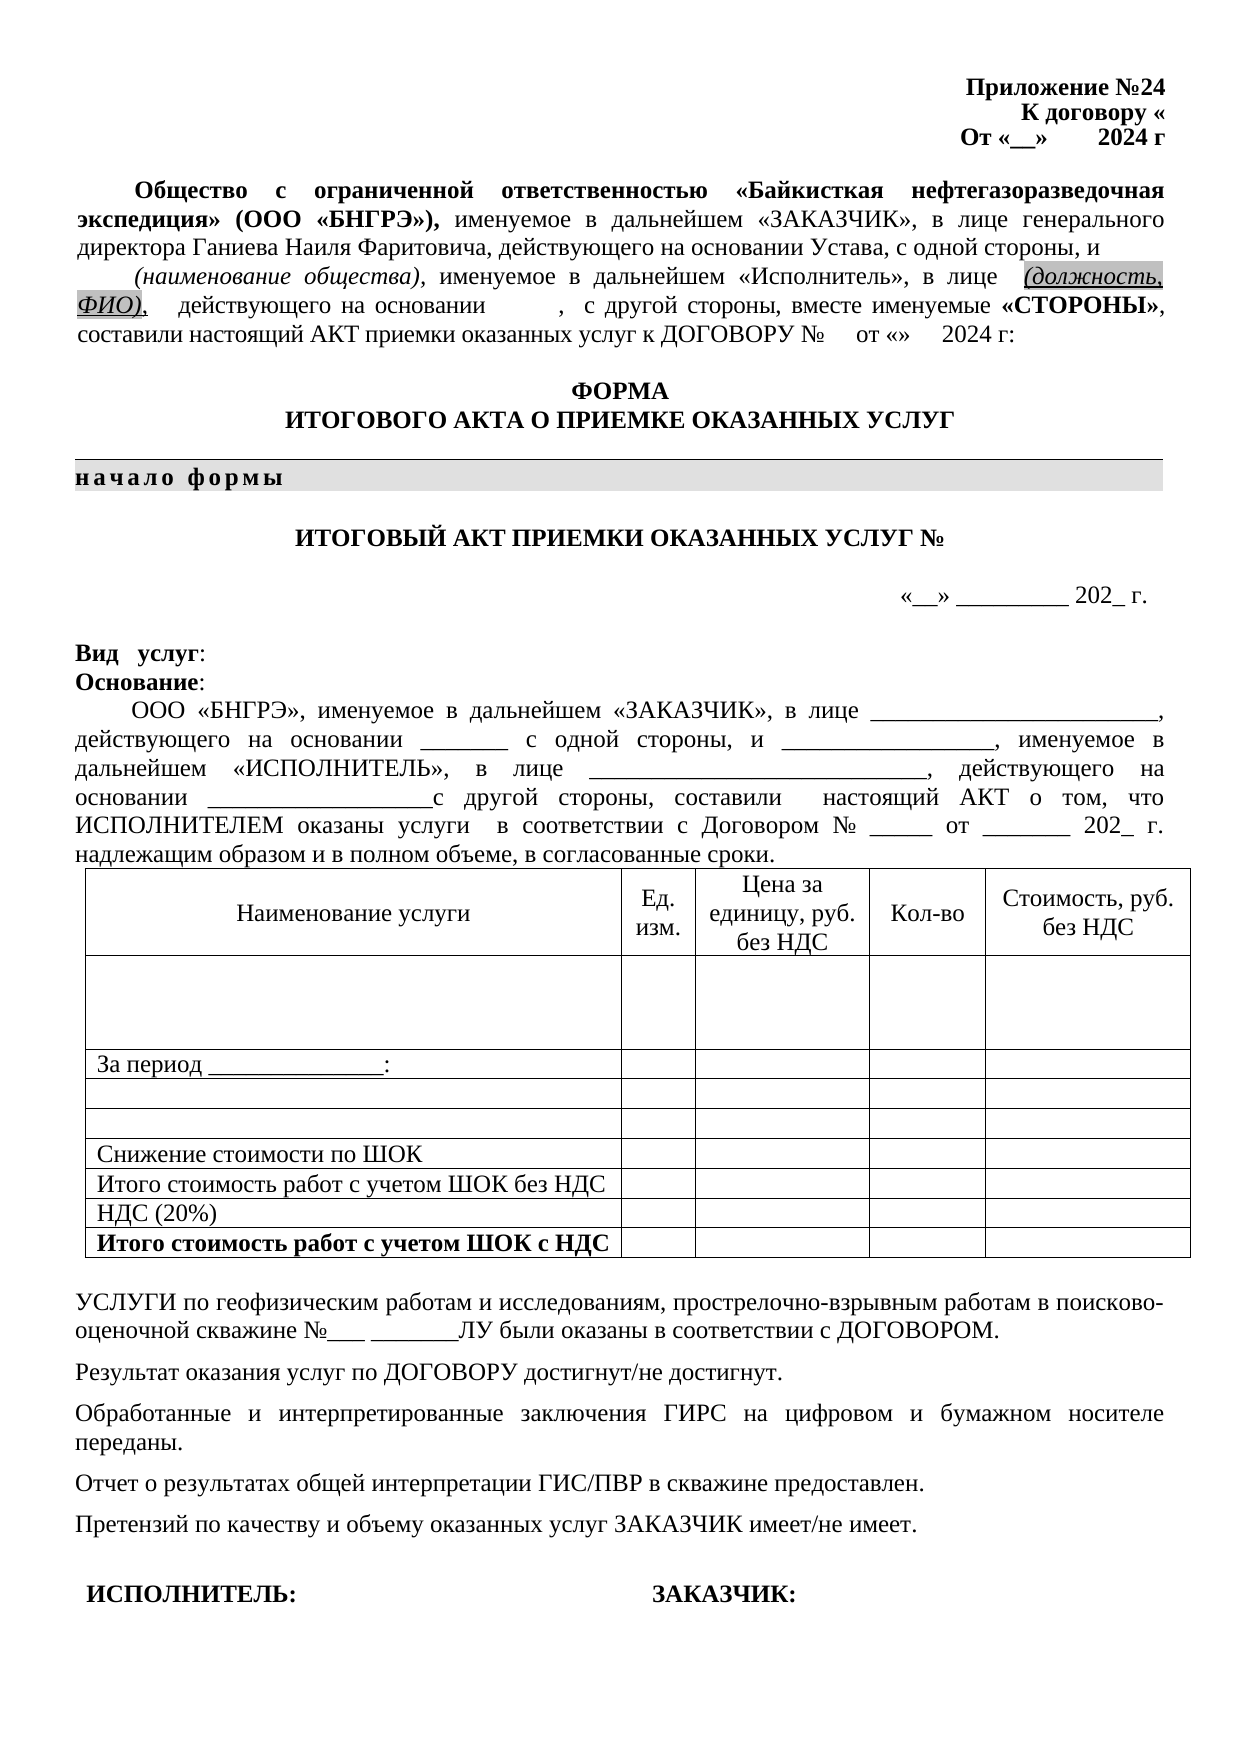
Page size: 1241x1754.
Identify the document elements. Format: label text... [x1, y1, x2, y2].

table_cell [622, 1079, 695, 1108]
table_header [641, 1551, 1232, 1679]
text Результат оказания услуг по ДОГОВОРУ достигнут/не достигнут. [75, 1357, 1165, 1386]
text Претензий по качеству и объему оказанных услуг ЗАКАЗЧИК имеет/не имеет. [75, 1509, 1165, 1538]
table_cell [870, 1139, 985, 1168]
table_cell [696, 1139, 869, 1168]
text ИТОГОВЫЙ АКТ ПРИЕМКИ ОКАЗАННЫХ УСЛУГ № [75, 523, 1165, 552]
table_cell [86, 1079, 621, 1108]
table_cell За период ______________: [86, 1050, 621, 1078]
table_cell [696, 1199, 869, 1227]
table_cell [86, 1109, 621, 1138]
text Вид услуг: [75, 638, 1165, 667]
table_cell [622, 1139, 695, 1168]
text начало формы [75, 460, 1163, 491]
table_cell [986, 1139, 1190, 1168]
table_cell [870, 1169, 985, 1197]
subtitle ФОРМА [75, 376, 1165, 405]
text УСЛУГИ по геофизическим работам и исследованиям, прострелочно-взрывным работам в поисково-оценочной скважине №___ _______ЛУ были оказаны в соответствии с ДОГОВОРОМ. [75, 1287, 1165, 1344]
text Обработанные и интерпретированные заключения ГИРС на цифровом и бумажном носителе переданы. [75, 1398, 1165, 1456]
table_header Ед. изм. [622, 869, 695, 955]
table_cell НДС (20%) [86, 1199, 621, 1227]
table_cell [986, 1109, 1190, 1138]
table_cell Снижение стоимости по ШОК [86, 1139, 621, 1168]
table_cell [622, 1169, 695, 1197]
table_cell [622, 1228, 695, 1257]
table_cell [696, 1109, 869, 1138]
text Приложение №24 [75, 75, 1165, 100]
table_cell [986, 1169, 1190, 1197]
table_cell [986, 1199, 1190, 1227]
text «__» _________ 202_ г. [75, 581, 1165, 609]
table_cell [696, 956, 869, 1048]
table_cell [870, 1199, 985, 1227]
table_cell [986, 1050, 1190, 1078]
table_header Кол-во [870, 869, 985, 955]
text ООО «БНГРЭ», именуемое в дальнейшем «ЗАКАЗЧИК», в лице _______________________, действующего на основании _______ с одной стороны, и _________________, именуемое в дальнейшем «ИСПОЛНИТЕЛЬ», в лице ___________________________, действующего на основании __________________с другой стороны, составили настоящий АКТ о том, что ИСПОЛНИТЕЛЕМ оказаны услуги в соответствии с Договором № _____ от _______ 202_ г. надлежащим образом и в полном объеме, в согласованные сроки. [75, 696, 1165, 868]
table_cell [870, 1109, 985, 1138]
table_cell [622, 1199, 695, 1227]
text Основание: [75, 667, 1165, 696]
table_header Наименование услуги [86, 869, 621, 955]
table_cell [696, 1228, 869, 1257]
table_cell [870, 1079, 985, 1108]
text (наименование общества), именуемое в дальнейшем «Исполнитель», в лице (должность, ФИО), действующего на основании , с другой стороны, вместе именуемые «СТОРОНЫ», составили настоящий АКТ приемки оказанных услуг к ДОГОВОРУ № от «» 2024 г: [77, 261, 1165, 347]
text К договору « [75, 100, 1165, 125]
table_cell [870, 1050, 985, 1078]
table_cell [986, 1079, 1190, 1108]
table_cell [870, 1228, 985, 1257]
text Отчет о результатах общей интерпретации ГИС/ПВР в скважине предоставлен. [75, 1468, 1165, 1497]
table_cell [870, 956, 985, 1048]
text Общество с ограниченной ответственностью «Байкисткая нефтегазоразведочная экспедиция» (ООО «БНГРЭ»), именуемое в дальнейшем «ЗАКАЗЧИК», в лице генерального директора Ганиева Наиля Фаритовича, действующего на основании Устава, с одной стороны, и [77, 175, 1165, 261]
table_cell [622, 956, 695, 1048]
table_cell [986, 956, 1190, 1048]
text От «__» 2024 г [75, 125, 1165, 150]
table_cell Итого стоимость работ с учетом ШОК с НДС [86, 1228, 621, 1257]
table_cell [696, 1079, 869, 1108]
table_cell Итого стоимость работ с учетом ШОК без НДС [86, 1169, 621, 1197]
table_cell [696, 1050, 869, 1078]
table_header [75, 1551, 641, 1679]
table_cell [622, 1109, 695, 1138]
table_cell [696, 1169, 869, 1197]
table_cell [622, 1050, 695, 1078]
table_cell [986, 1228, 1190, 1257]
table_cell [86, 956, 621, 1048]
table_header Стоимость, руб. без НДС [986, 869, 1190, 955]
table_header Цена за единицу, руб. без НДС [696, 869, 869, 955]
text ИТОГОВОГО АктА о приемке оказанных услуг [75, 405, 1165, 434]
